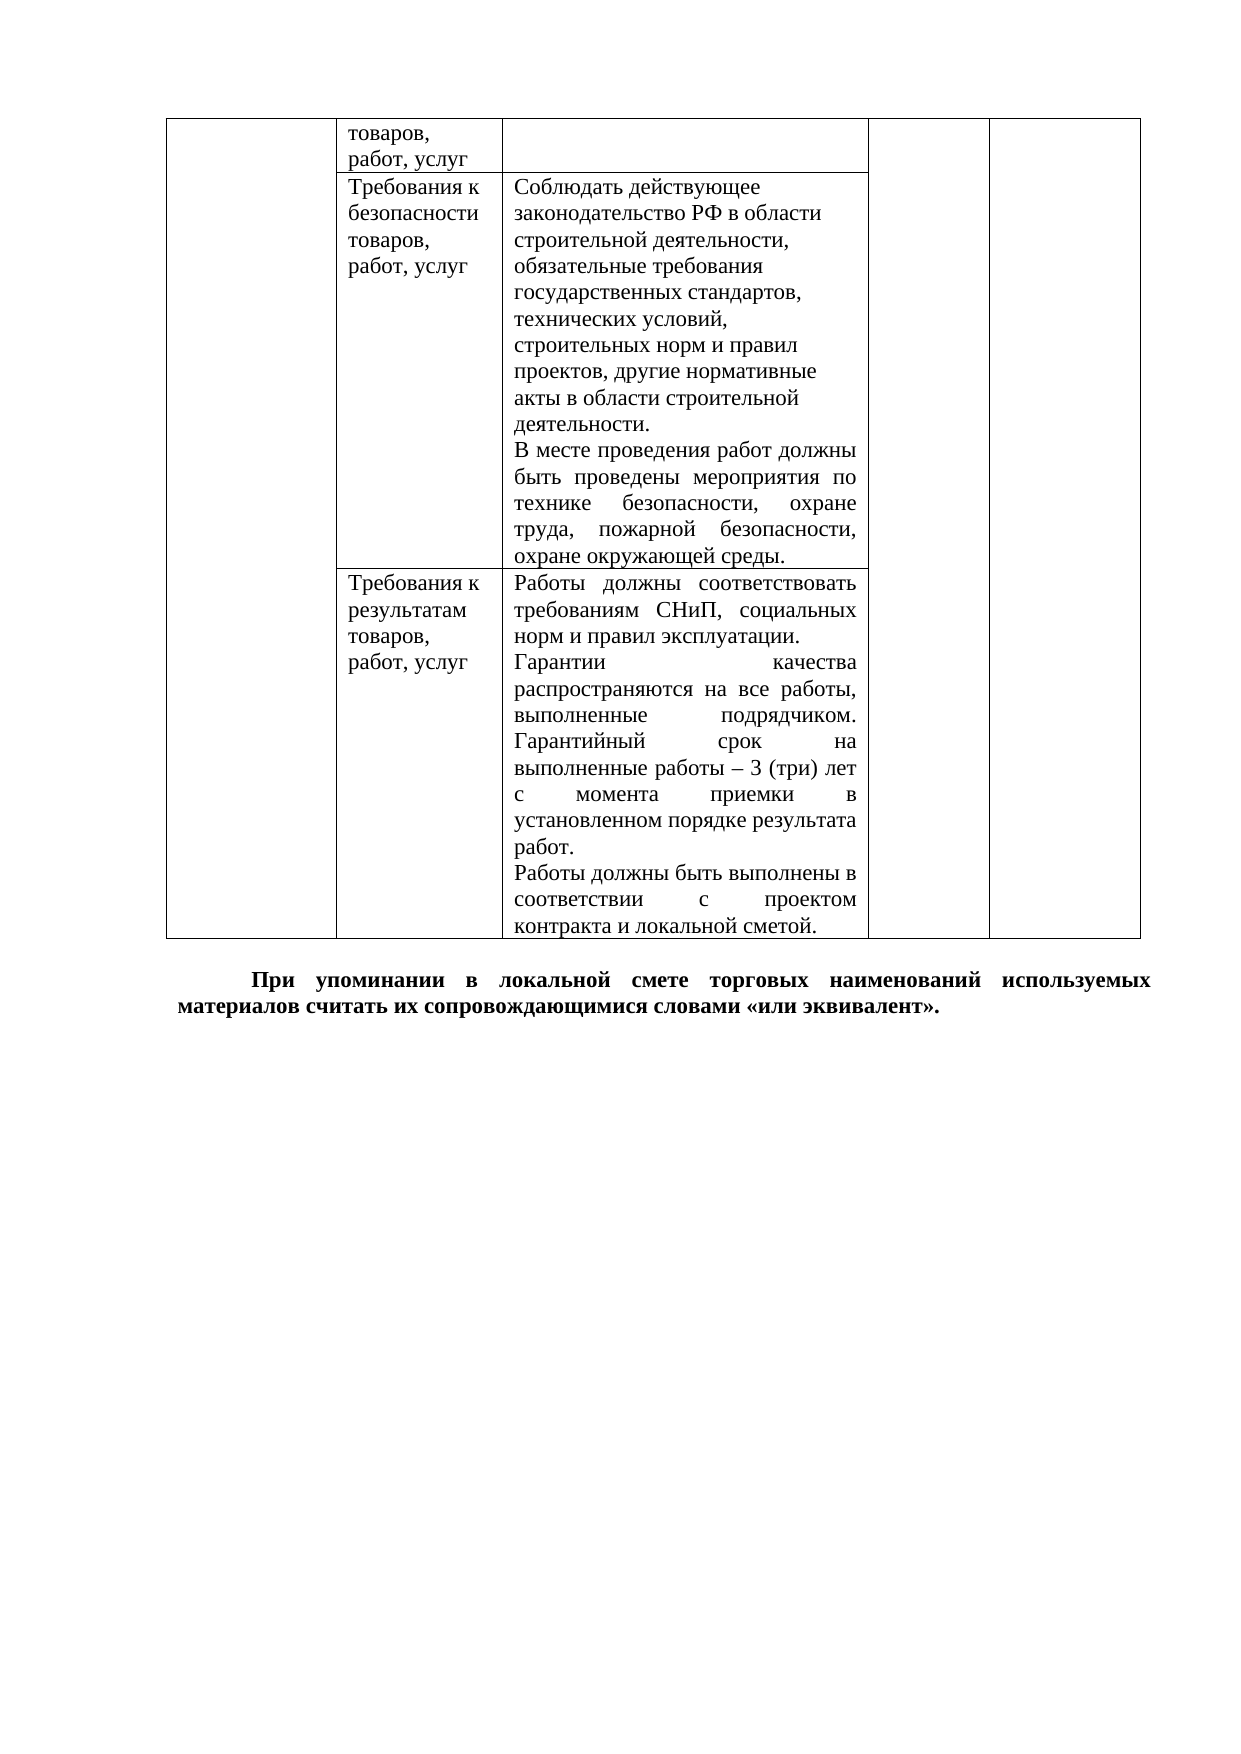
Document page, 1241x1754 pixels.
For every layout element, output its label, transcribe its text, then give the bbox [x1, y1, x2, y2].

table_cell Работы должны соответствовать требованиям СНиП, социальных норм и правил эксплуатации. Гарантии качества распространяются на все работы, выполненные подрядчиком. Гарантийный срок на выполненные работы – 3 (три) лет с момента приемки в установленном порядке результата работ. Работы должны быть выполнены в соответствии с проектом контракта и локальной сметой. [503, 569, 868, 938]
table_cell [337, 119, 502, 172]
table_cell Требования к безопасности товаров, работ, услуг [337, 173, 502, 568]
table_cell Требования к результатам товаров, работ, услуг [337, 569, 502, 938]
table_cell Соблюдать действующее законодательство РФ в области строительной деятельности, обязательные требования государственных стандартов, технических условий, строительных норм и правил проектов, другие нормативные акты в области строительной деятельности. В месте проведения работ должны быть проведены мероприятия по технике безопасности, охране труда, пожарной безопасности, охране окружающей среды. [503, 173, 868, 568]
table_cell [503, 119, 868, 172]
text При упоминании в локальной смете торговых наименований используемых материалов считать их сопровождающимися словами «или эквивалент». [177, 966, 1152, 1018]
